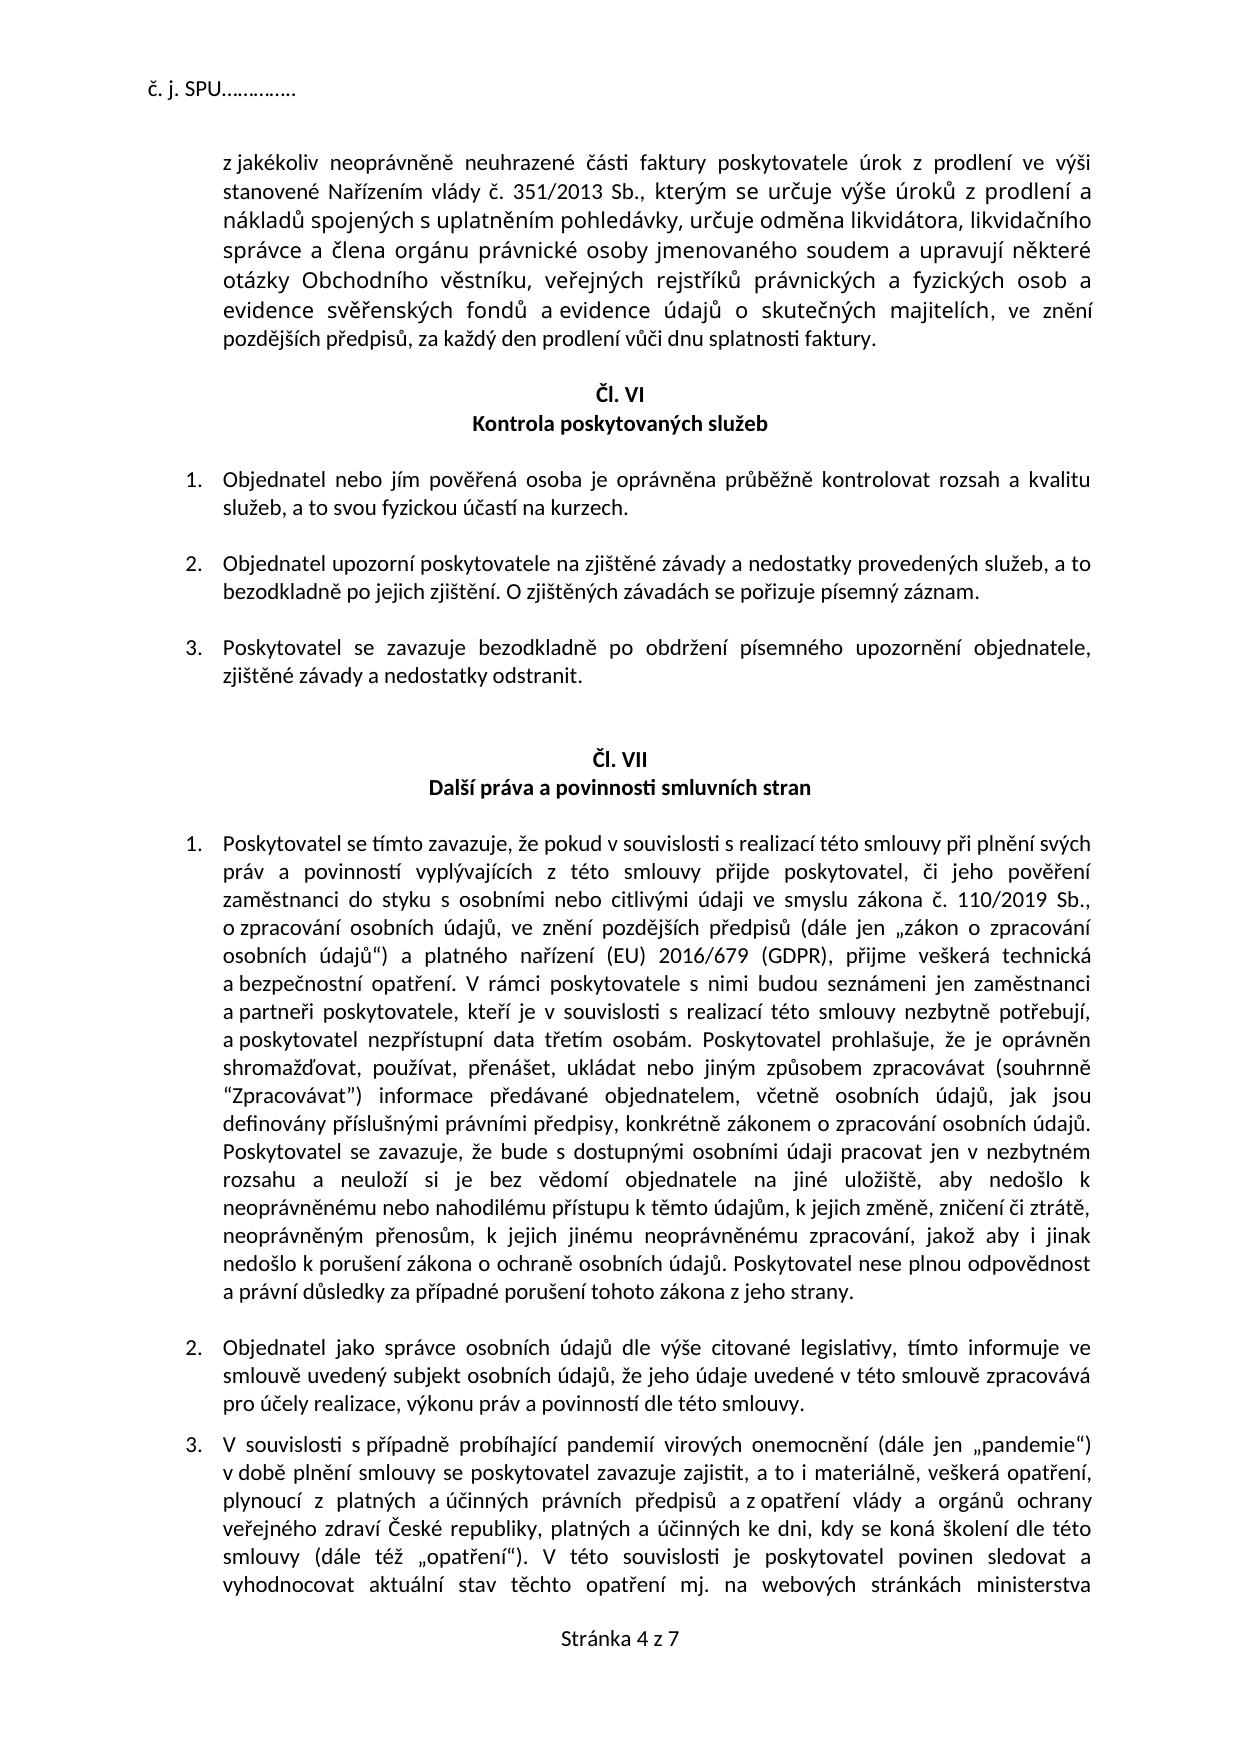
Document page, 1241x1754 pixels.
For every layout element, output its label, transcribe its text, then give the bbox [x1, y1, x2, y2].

list Objednatel upozorní poskytovatele na zjištěné závady a nedostatky provedených služeb, a to bezodkladně po jejich zjištění. O zjištěných závadách se pořizuje písemný záznam. [185, 549, 1093, 605]
text Čl. VI [148, 381, 1093, 409]
text Další práva a povinnosti smluvních stran [148, 773, 1093, 801]
text Čl. VII [148, 745, 1093, 773]
list Objednatel nebo jím pověřená osoba je oprávněna průběžně kontrolovat rozsah a kvalitu služeb, a to svou fyzickou účastí na kurzech. [185, 465, 1093, 521]
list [185, 148, 1093, 353]
list Poskytovatel se tímto zavazuje, že pokud v souvislosti s realizací této smlouvy při plnění svých práv a povinností vyplývajících z této smlouvy přijde poskytovatel, či jeho pověření zaměstnanci do styku s osobními nebo citlivými údaji ve smyslu zákona č. 110/2019 Sb., o zpracování osobních údajů, ve znění pozdějších předpisů (dále jen „zákon o zpracování osobních údajů“) a platného nařízení (EU) 2016/679 (GDPR), přijme veškerá technická a bezpečnostní opatření. V rámci poskytovatele s nimi budou seznámeni jen zaměstnanci a partneři poskytovatele, kteří je v souvislosti s realizací této smlouvy nezbytně potřebují, a poskytovatel nezpřístupní data třetím osobám. Poskytovatel prohlašuje, že je oprávněn shromažďovat, používat, přenášet, ukládat nebo jiným způsobem zpracovávat (souhrnně “Zpracovávat”) informace předávané objednatelem, včetně osobních údajů, jak jsou definovány příslušnými právními předpisy, konkrétně zákonem o zpracování osobních údajů. Poskytovatel se zavazuje, že bude s dostupnými osobními údaji pracovat jen v nezbytném rozsahu a neuloží si je bez vědomí objednatele na jiné uložiště, aby nedošlo k neoprávněnému nebo nahodilému přístupu k těmto údajům, k jejich změně, zničení či ztrátě, neoprávněným přenosům, k jejich jinému neoprávněnému zpracování, jakož aby i jinak nedošlo k porušení zákona o ochraně osobních údajů. Poskytovatel nese plnou odpovědnost a právní důsledky za případné porušení tohoto zákona z jeho strany. [185, 829, 1093, 1305]
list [185, 1430, 1093, 1598]
list Objednatel jako správce osobních údajů dle výše citované legislativy, tímto informuje ve smlouvě uvedený subjekt osobních údajů, že jeho údaje uvedené v této smlouvě zpracovává pro účely realizace, výkonu práv a povinností dle této smlouvy. [185, 1333, 1093, 1417]
text Kontrola poskytovaných služeb [148, 409, 1093, 437]
list Poskytovatel se zavazuje bezodkladně po obdržení písemného upozornění objednatele, zjištěné závady a nedostatky odstranit. [185, 633, 1093, 689]
